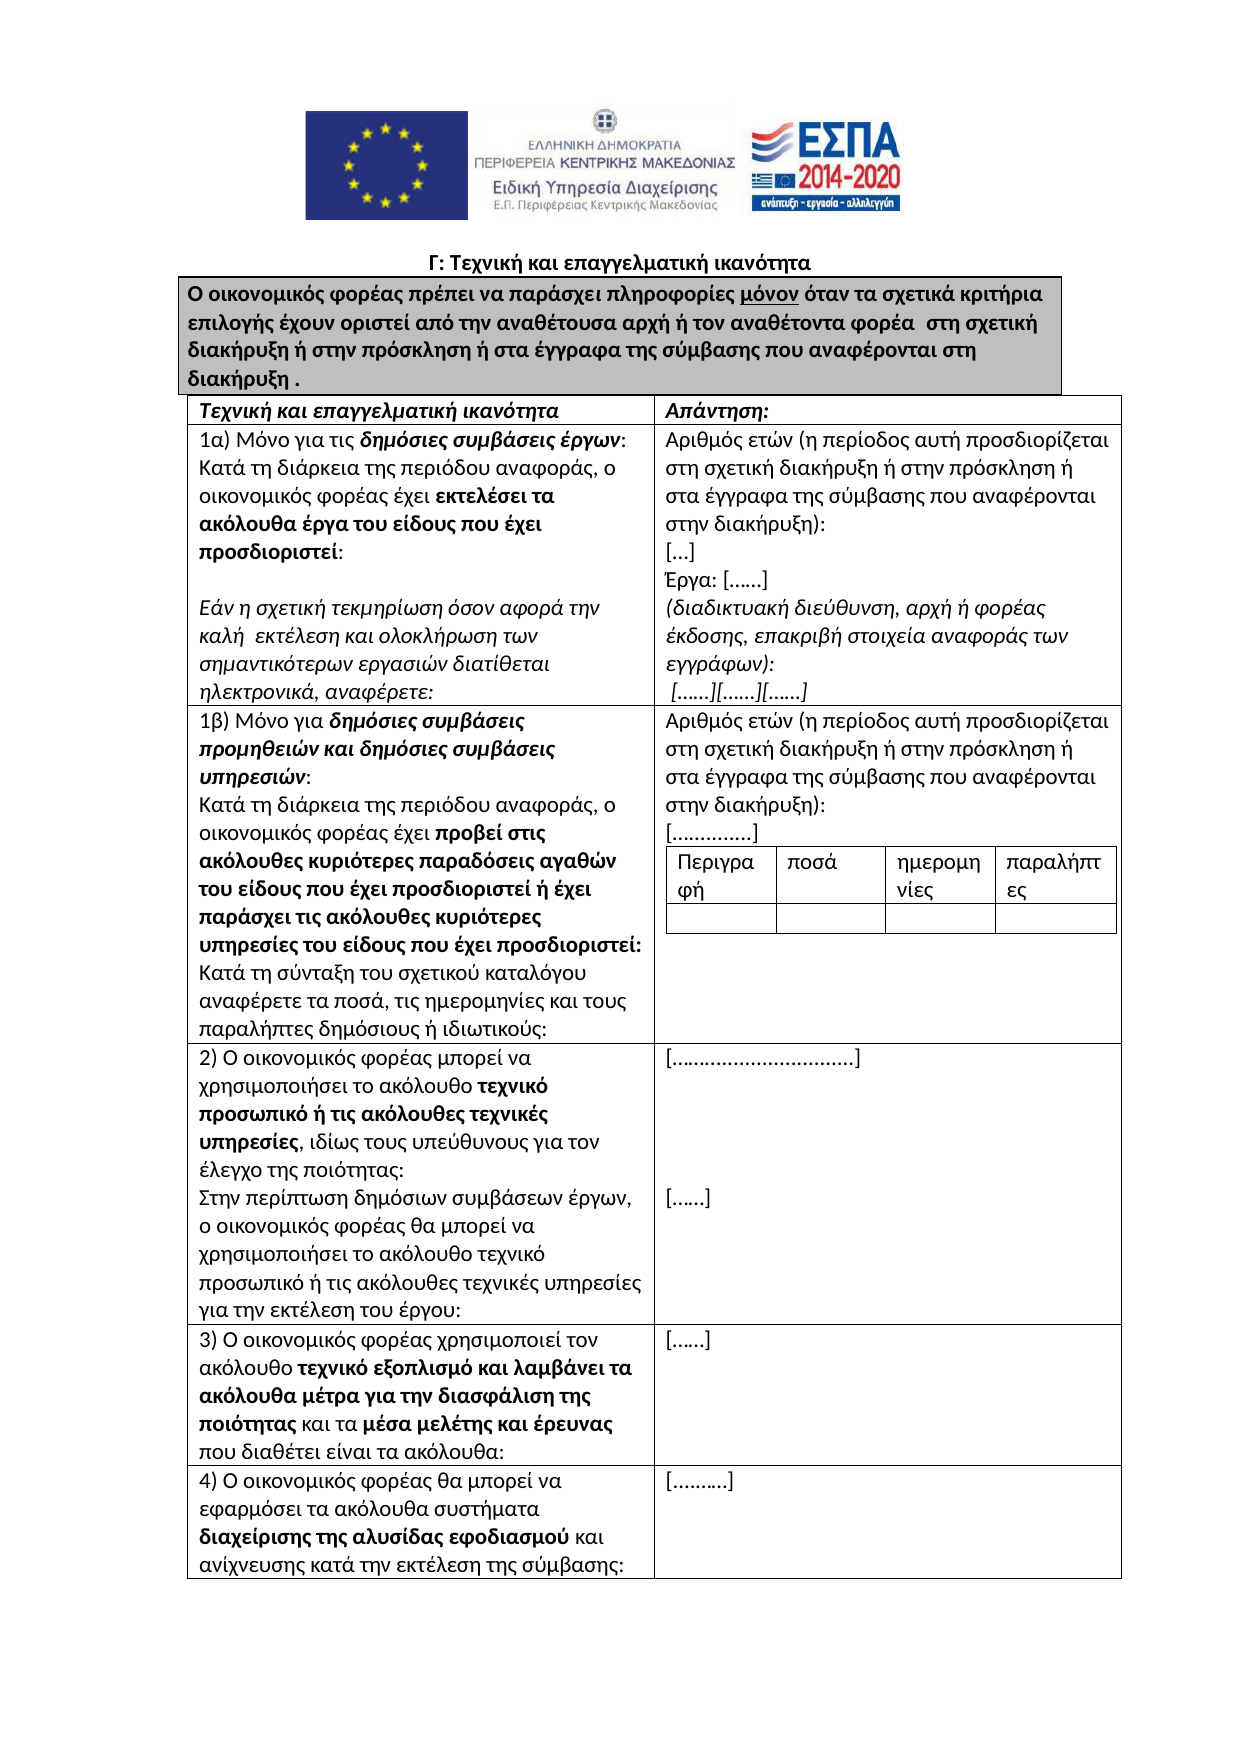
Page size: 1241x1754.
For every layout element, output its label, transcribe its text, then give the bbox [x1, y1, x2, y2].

table_cell 3) Ο οικονομικός φορέας χρησιμοποιεί τον ακόλουθο τεχνικό εξοπλισμό και λαμβάνει τα ακόλουθα μέτρα για την διασφάλιση της ποιότητας και τα μέσα μελέτης και έρευνας που διαθέτει είναι τα ακόλουθα: [188, 1325, 654, 1465]
table_header Τεχνική και επαγγελματική ικανότητα [188, 396, 654, 424]
table_cell [……] [655, 1325, 1121, 1465]
text Γ: Τεχνική και επαγγελματική ικανότητα [187, 248, 1053, 276]
table_cell [……..........................] [……] [655, 1044, 1121, 1324]
table_cell 4) Ο οικονομικός φορέας θα μπορεί να εφαρμόσει τα ακόλουθα συστήματα διαχείρισης της αλυσίδας εφοδιασμού και ανίχνευσης κατά την εκτέλεση της σύμβασης: [188, 1466, 654, 1578]
table_cell 2) Ο οικονομικός φορέας μπορεί να χρησιμοποιήσει το ακόλουθο τεχνικό προσωπικό ή τις ακόλουθες τεχνικές υπηρεσίες, ιδίως τους υπεύθυνους για τον έλεγχο της ποιότητας: Στην περίπτωση δημόσιων συμβάσεων έργων, ο οικονομικός φορέας θα μπορεί να χρησιμοποιήσει το ακόλουθο τεχνικό προσωπικό ή τις ακόλουθες τεχνικές υπηρεσίες για την εκτέλεση του έργου: [188, 1044, 654, 1324]
table_header Απάντηση: [655, 396, 1121, 424]
table_cell Αριθμός ετών (η περίοδος αυτή προσδιορίζεται στη σχετική διακήρυξη ή στην πρόσκληση ή στα έγγραφα της σύμβασης που αναφέρονται στην διακήρυξη): […] Έργα: [……] (διαδικτυακή διεύθυνση, αρχή ή φορέας έκδοσης, επακριβή στοιχεία αναφοράς των εγγράφων): [……][……][……] [655, 425, 1121, 705]
table_cell [....……] [655, 1466, 1121, 1578]
table_cell 1α) Μόνο για τις δημόσιες συμβάσεις έργων: Κατά τη διάρκεια της περιόδου αναφοράς, ο οικονομικός φορέας έχει εκτελέσει τα ακόλουθα έργα του είδους που έχει προσδιοριστεί: Εάν η σχετική τεκμηρίωση όσον αφορά την καλή εκτέλεση και ολοκλήρωση των σημαντικότερων εργασιών διατίθεται ηλεκτρονικά, αναφέρετε: [188, 425, 654, 705]
picture [305, 102, 904, 220]
text Ο οικονομικός φορέας πρέπει να παράσχει πληροφορίες μόνον όταν τα σχετικά κριτήρια επιλογής έχουν οριστεί από την αναθέτουσα αρχή ή τον αναθέτοντα φορέα στη σχετική διακήρυξη ή στην πρόσκληση ή στα έγγραφα της σύμβασης που αναφέρονται στη διακήρυξη . [179, 278, 1061, 394]
table_cell Αριθμός ετών (η περίοδος αυτή προσδιορίζεται στη σχετική διακήρυξη ή στην πρόσκληση ή στα έγγραφα της σύμβασης που αναφέρονται στην διακήρυξη): […...........] [655, 706, 1121, 1042]
table_cell 1β) Μόνο για δημόσιες συμβάσεις προμηθειών και δημόσιες συμβάσεις υπηρεσιών: Κατά τη διάρκεια της περιόδου αναφοράς, ο οικονομικός φορέας έχει προβεί στις ακόλουθες κυριότερες παραδόσεις αγαθών του είδους που έχει προσδιοριστεί ή έχει παράσχει τις ακόλουθες κυριότερες υπηρεσίες του είδους που έχει προσδιοριστεί: Κατά τη σύνταξη του σχετικού καταλόγου αναφέρετε τα ποσά, τις ημερομηνίες και τους παραλήπτες δημόσιους ή ιδιωτικούς: [188, 706, 654, 1042]
